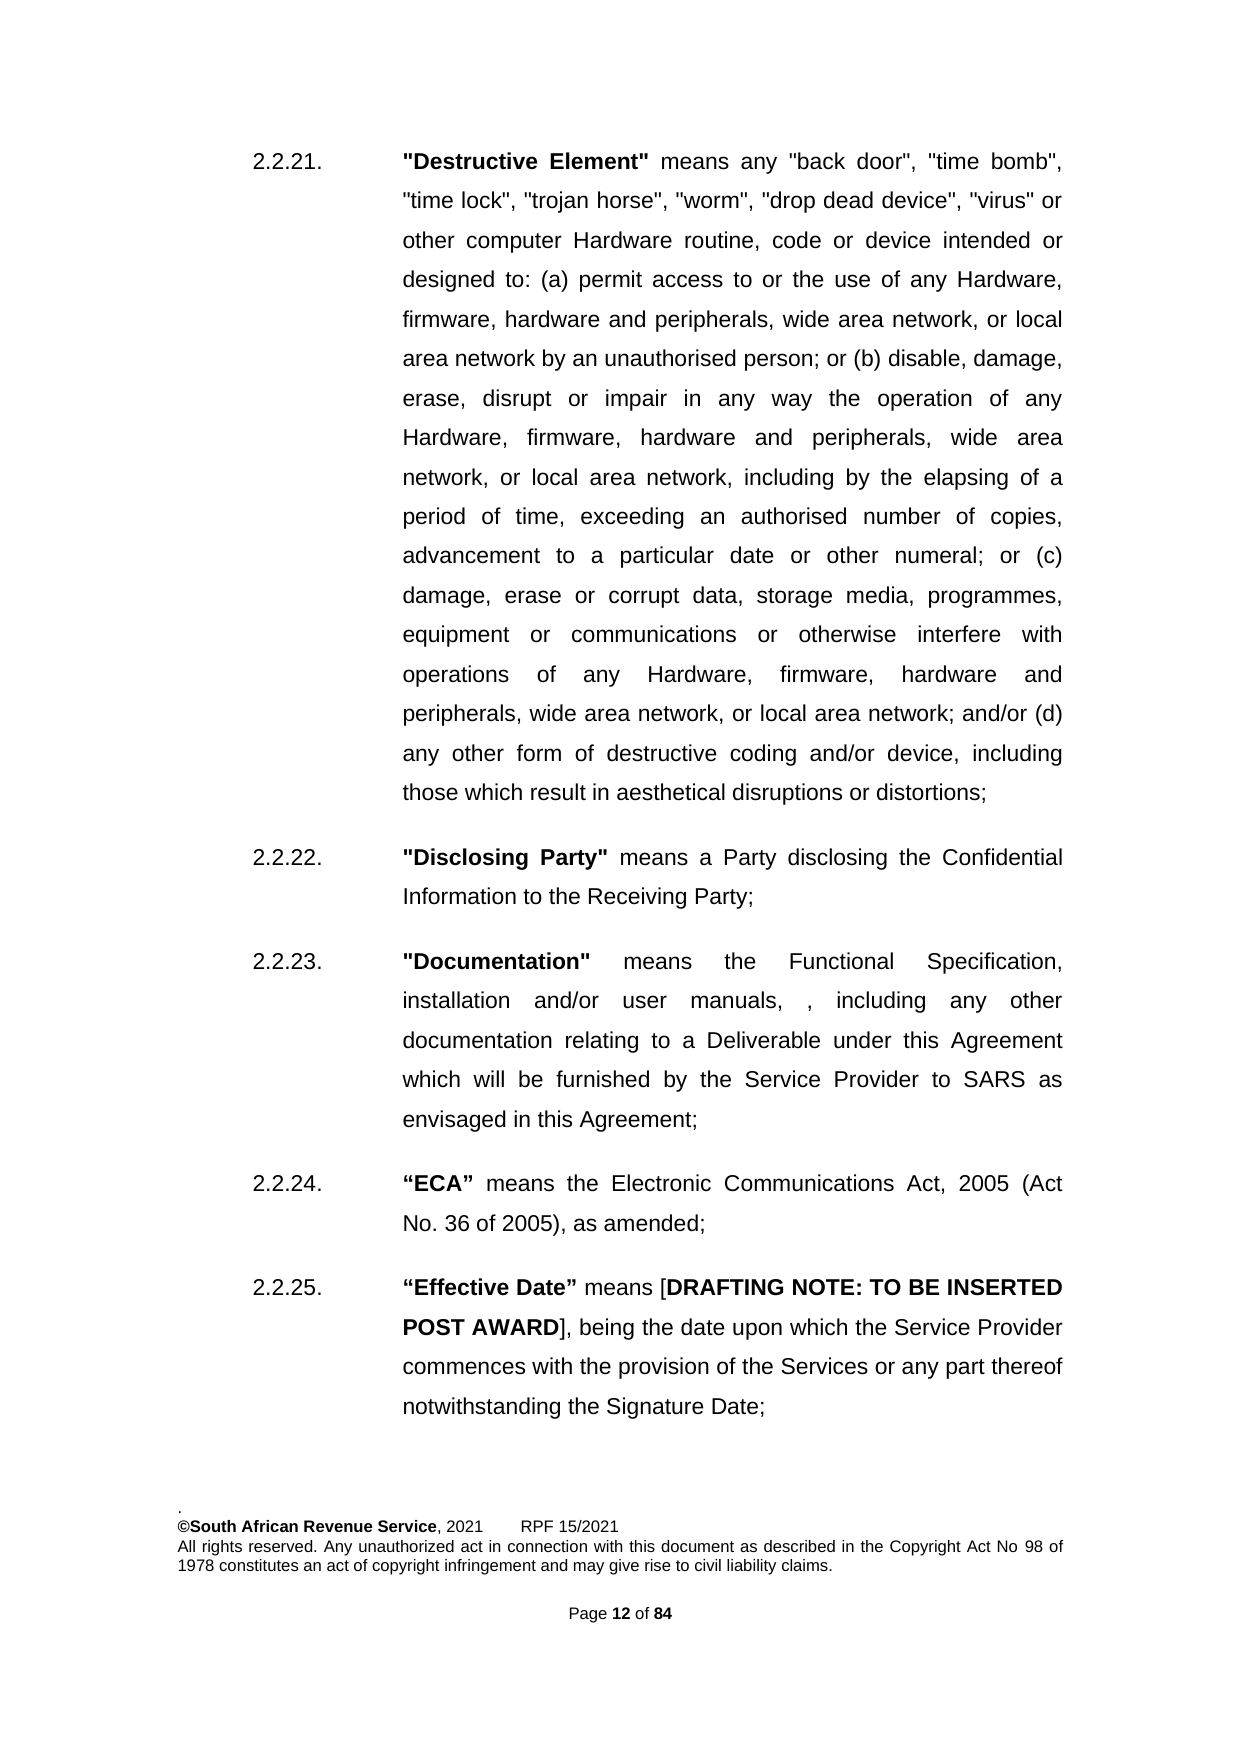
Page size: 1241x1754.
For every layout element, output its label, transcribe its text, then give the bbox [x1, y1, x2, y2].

list “ECA” means the Electronic Communications Act, 2005 (Act No. 36 of 2005), as amended; [252, 1170, 1063, 1236]
list "Disclosing Party" means a Party disclosing the Confidential Information to the Receiving Party; [252, 844, 1063, 910]
list "Documentation" means the Functional Specification, installation and/or user manuals, , including any other documentation relating to a Deliverable under this Agreement which will be furnished by the Service Provider to SARS as envisaged in this Agreement; [252, 948, 1063, 1132]
list "Destructive Element" means any "back door", "time bomb", "time lock", "trojan horse", "worm", "drop dead device", "virus" or other computer Hardware routine, code or device intended or designed to: (a) permit access to or the use of any Hardware, firmware, hardware and peripherals, wide area network, or local area network by an unauthorised person; or (b) disable, damage, erase, disrupt or impair in any way the operation of any Hardware, firmware, hardware and peripherals, wide area network, or local area network, including by the elapsing of a period of time, exceeding an authorised number of copies, advancement to a particular date or other numeral; or (c) damage, erase or corrupt data, storage media, programmes, equipment or communications or otherwise interfere with operations of any Hardware, firmware, hardware and peripherals, wide area network, or local area network; and/or (d) any other form of destructive coding and/or device, including those which result in aesthetical disruptions or distortions; [252, 148, 1063, 806]
list “Effective Date” means [DRAFTING NOTE: TO BE INSERTED POST AWARD], being the date upon which the Service Provider commences with the provision of the Services or any part thereof notwithstanding the Signature Date; [252, 1274, 1063, 1419]
